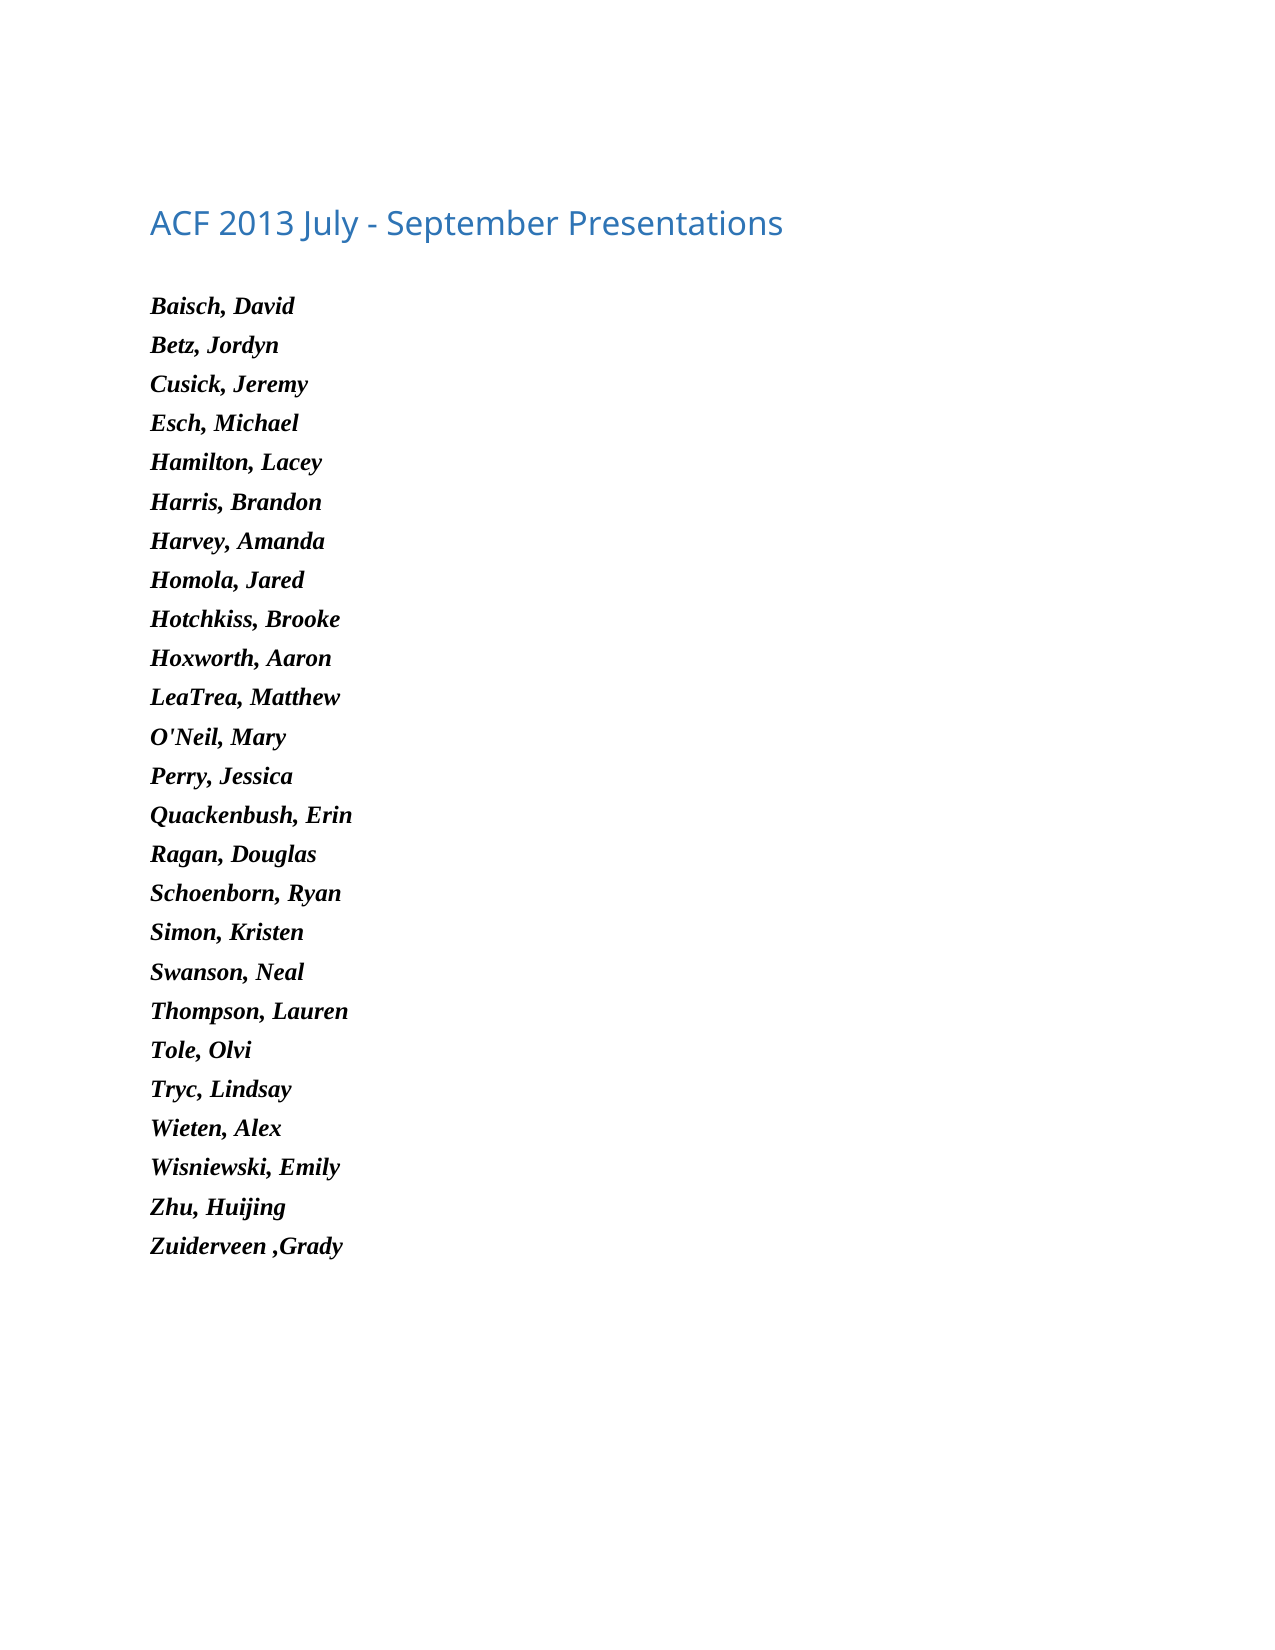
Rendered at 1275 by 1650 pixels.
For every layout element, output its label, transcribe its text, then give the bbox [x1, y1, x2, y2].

text Homola, Jared 5 [150, 565, 1125, 594]
text Swanson, Neal 10 [150, 957, 1125, 985]
text Cusick, Jeremy 2 [150, 369, 1125, 398]
text Schoenborn, Ryan 9 [150, 878, 1125, 907]
text Harvey, Amanda 4 [150, 526, 1125, 554]
text Wieten, Alex 12 [150, 1113, 1125, 1142]
text Wisniewski, Emily 12 [150, 1152, 1125, 1181]
text Tryc, Lindsay 11 [150, 1074, 1125, 1103]
text Baisch, David 1 [150, 291, 1125, 319]
text Simon, Kristen 9 [150, 917, 1125, 946]
text Tole, Olvi 11 [150, 1035, 1125, 1064]
text Zhu, Huijing 13 [150, 1192, 1125, 1220]
text Zuiderveen ,Grady 13 [150, 1231, 1125, 1259]
text Hoxworth, Aaron 6 [150, 643, 1125, 672]
subtitle ACF 2013 July - September Presentations [150, 200, 1125, 245]
text Thompson, Lauren 10 [150, 996, 1125, 1024]
text Quackenbush, Erin 8 [150, 800, 1125, 829]
text Hotchkiss, Brooke 5 [150, 604, 1125, 633]
text Betz, Jordyn 1 [150, 330, 1125, 359]
text O'Neil, Mary 7 [150, 722, 1125, 750]
text Harris, Brandon 3 [150, 487, 1125, 515]
text Hamilton, Lacey 3 [150, 447, 1125, 476]
text Perry, Jessica 7 [150, 761, 1125, 789]
text LeaTrea, Matthew 6 [150, 682, 1125, 711]
text Ragan, Douglas 8 [150, 839, 1125, 868]
text Esch, Michael 2 [150, 408, 1125, 437]
